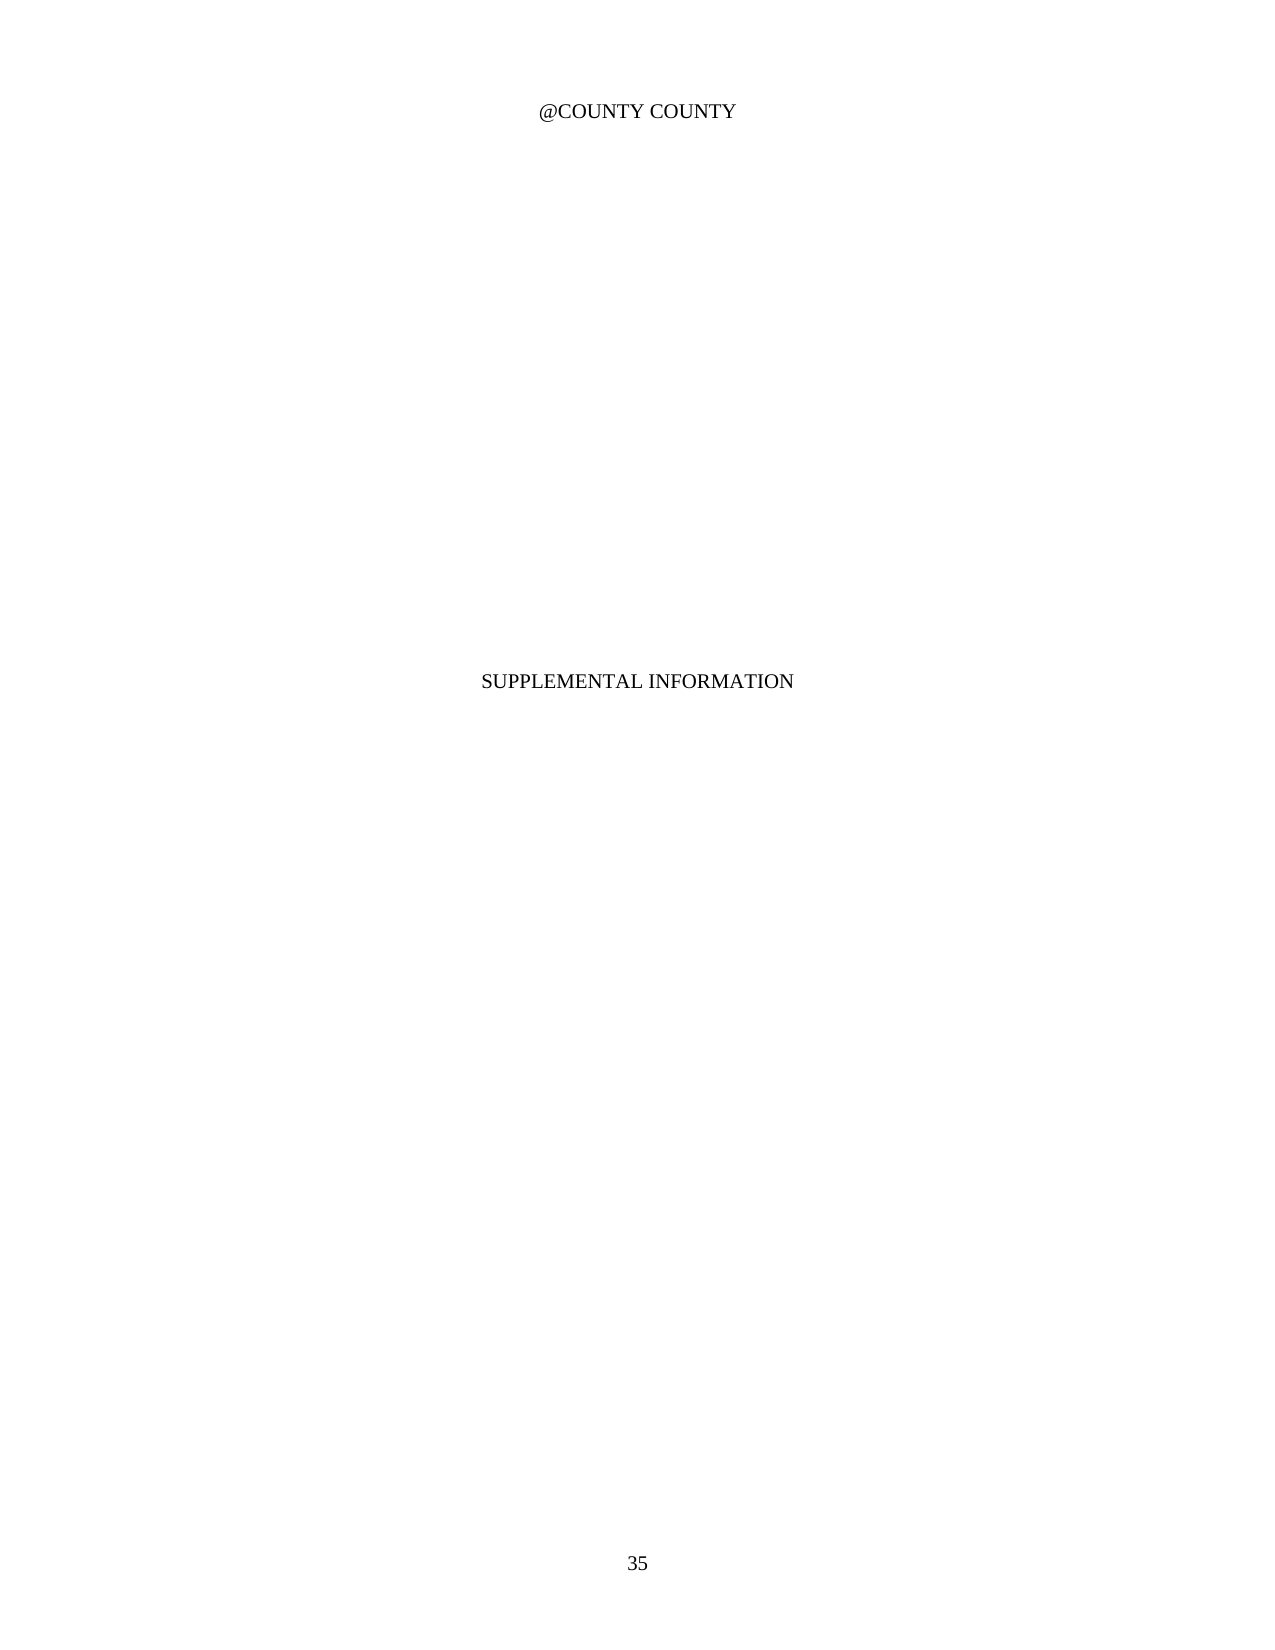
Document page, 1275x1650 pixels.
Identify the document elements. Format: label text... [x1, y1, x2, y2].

subtitle SUPPLEMENTAL INFORMATION [112, 669, 1162, 693]
text @COUNTY COUNTY [112, 99, 1162, 123]
